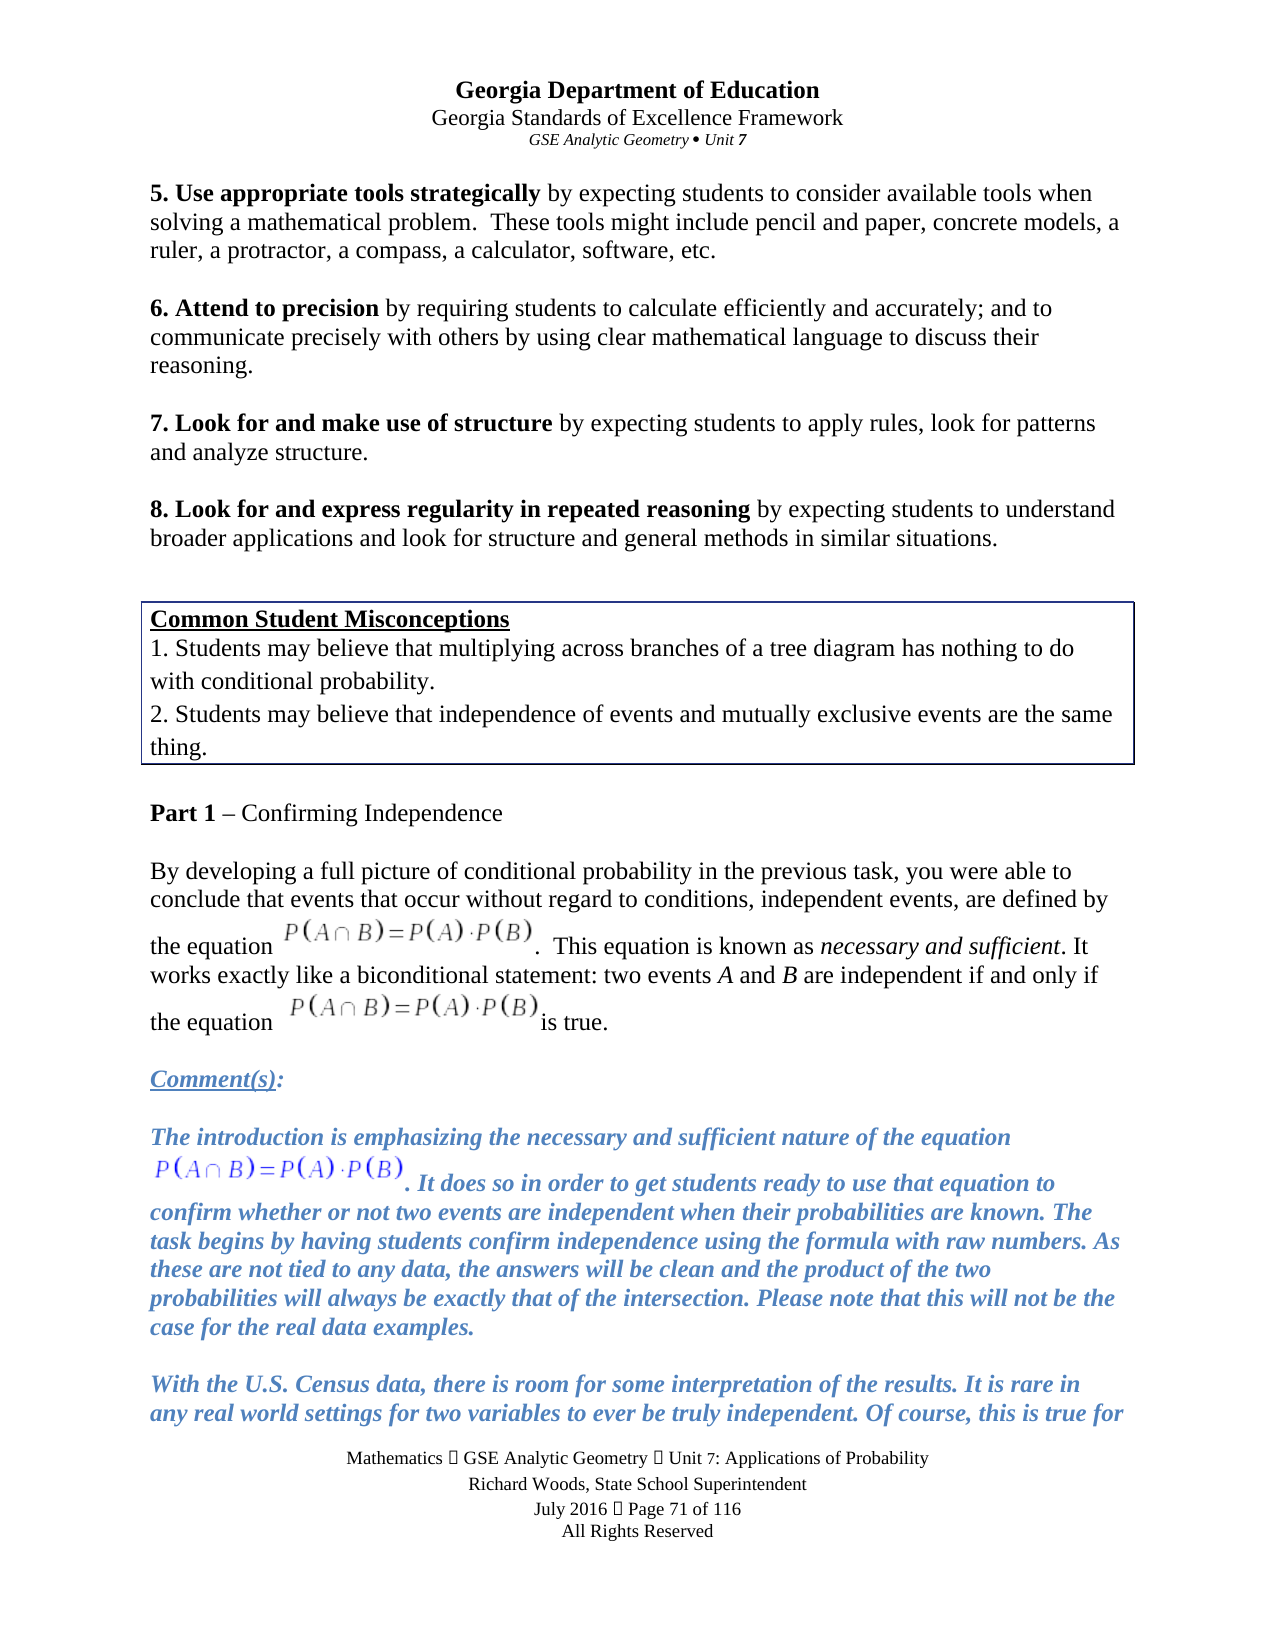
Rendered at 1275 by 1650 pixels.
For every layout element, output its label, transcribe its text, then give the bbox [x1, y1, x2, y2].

text Comment(s): [150, 1064, 1125, 1093]
text 5. Use appropriate tools strategically by expecting students to consider available tools when solving a mathematical problem. These tools might include pencil and paper, concrete models, a ruler, a protractor, a compass, a calculator, software, etc. [150, 178, 1125, 264]
text 1. Students may believe that multiplying across branches of a tree diagram has nothing to do with conditional probability. [150, 633, 1125, 695]
text 8. Look for and express regularity in repeated reasoning by expecting students to understand broader applications and look for structure and general methods in similar situations. [150, 494, 1125, 552]
text The introduction is emphasizing the necessary and sufficient nature of the equation. It does so in order to get students ready to use that equation to confirm whether or not two events are independent when their probabilities are known. The task begins by having students confirm independence using the formula with raw numbers. As these are not tied to any data, the answers will be clean and the product of the two probabilities will always be exactly that of the intersection. Please note that this will not be the case for the real data examples. [150, 1122, 1125, 1341]
text 6. Attend to precision by requiring students to calculate efficiently and accurately; and to communicate precisely with others by using clear mathematical language to discuss their reasoning. [150, 293, 1125, 379]
text 2. Students may believe that independence of events and mutually exclusive events are the same thing. [142, 696, 1133, 763]
text 7. Look for and make use of structure by expecting students to apply rules, look for patterns and analyze structure. [150, 408, 1125, 466]
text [150, 1369, 1125, 1427]
subtitle Common Student Misconceptions [142, 603, 1133, 633]
text By developing a full picture of conditional probability in the previous task, you were able to conclude that events that occur without regard to conditions, independent events, are defined by the equation . This equation is known as necessary and sufficient. It works exactly like a biconditional statement: two events A and B are independent if and only if the equation is true. [150, 856, 1125, 1035]
text Part 1 – Confirming Independence [150, 798, 1125, 827]
